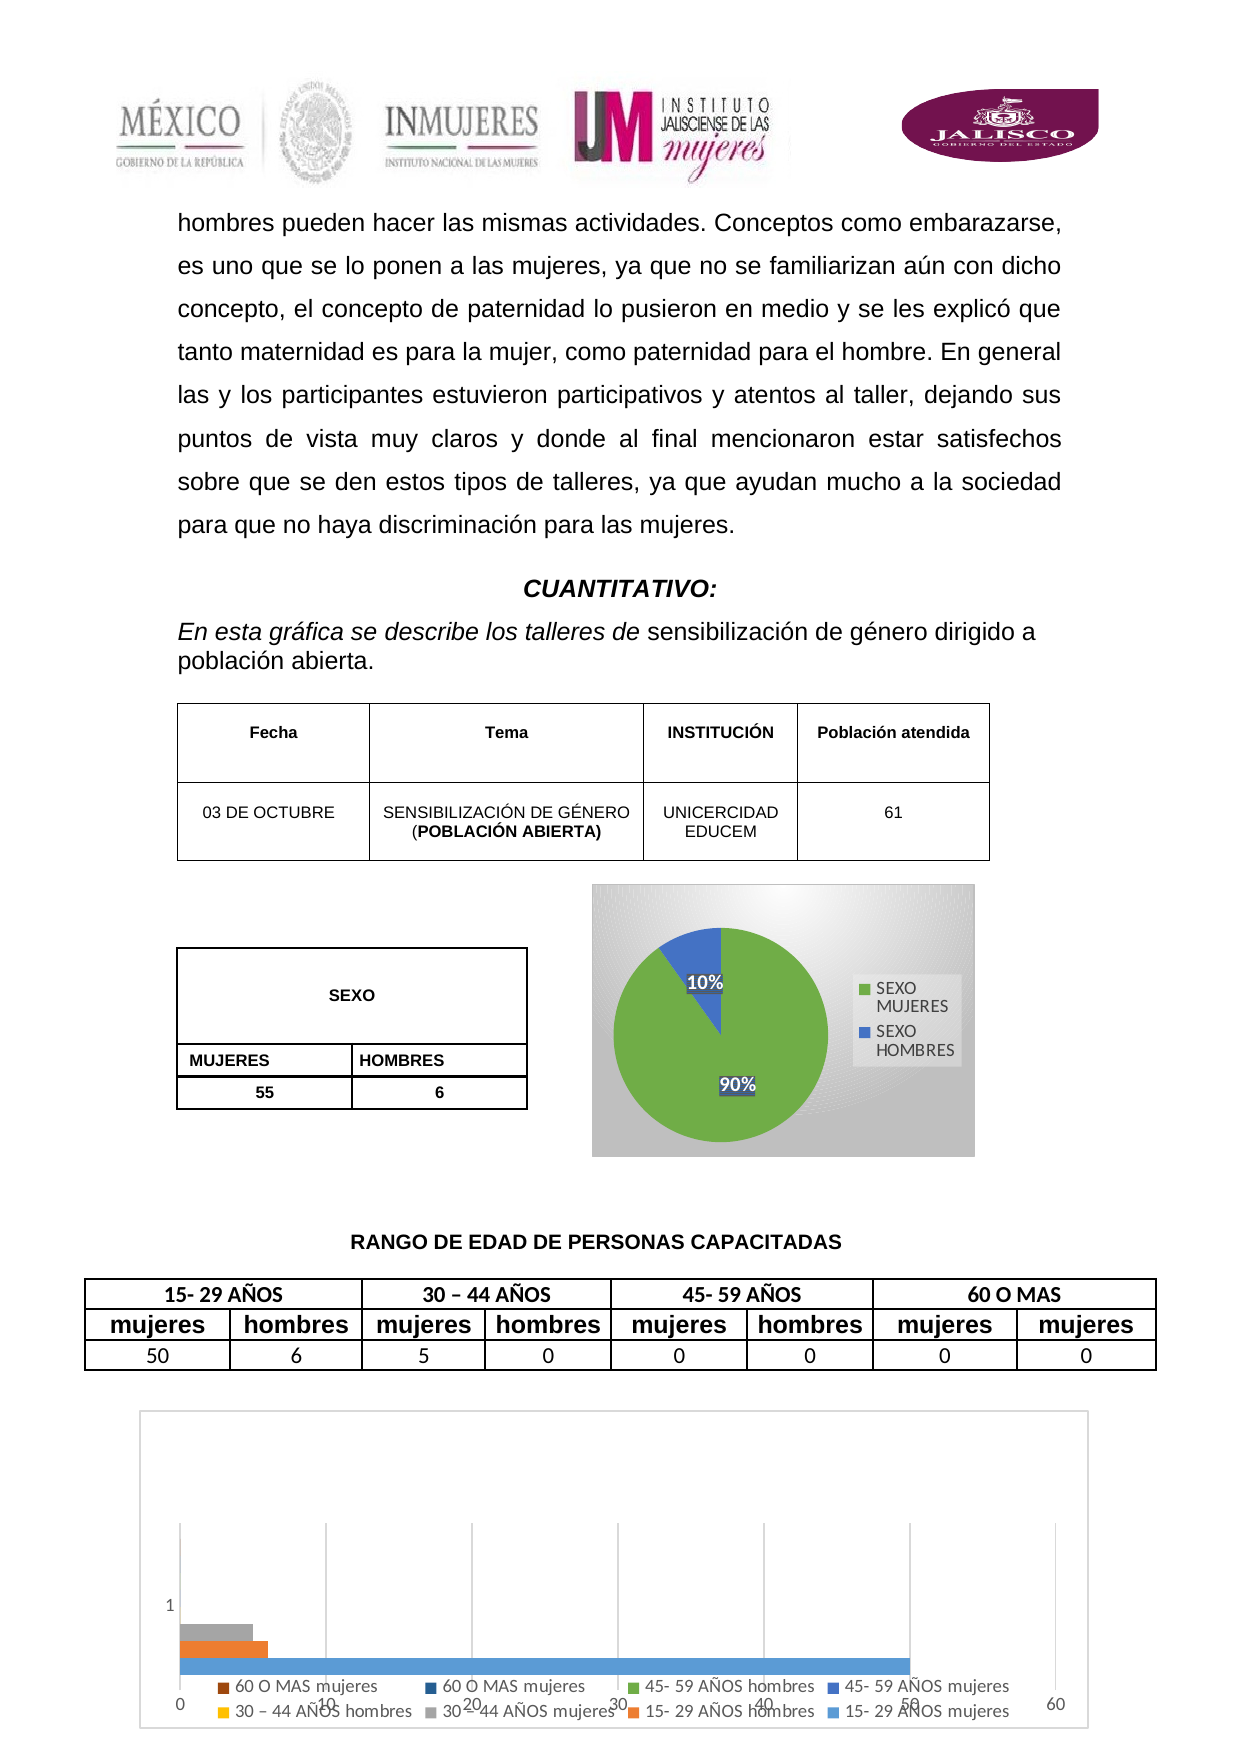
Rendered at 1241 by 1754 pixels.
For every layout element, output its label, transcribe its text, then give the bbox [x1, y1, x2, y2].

table_cell 55 [178, 1078, 351, 1108]
table_cell 0 [748, 1341, 872, 1369]
table_cell mujeres [1018, 1310, 1155, 1339]
table_cell UNICERCIDAD EDUCEM [644, 783, 797, 860]
text En esta gráfica se describe los talleres de sensibilización de género dirigido a población abierta. [177, 617, 1063, 674]
table_header 45- 59 AÑOS [612, 1280, 872, 1308]
table_cell 61 [798, 783, 989, 860]
table_cell mujeres [363, 1310, 484, 1339]
table_header SEXO [178, 949, 526, 1042]
table_cell MUJERES [178, 1045, 351, 1075]
picture [116, 71, 792, 188]
table_cell 03 DE OCTUBRE [178, 783, 369, 860]
table_header 30 – 44 AÑOS [363, 1280, 610, 1308]
table_cell mujeres [874, 1310, 1016, 1339]
table_cell hombres [231, 1310, 361, 1339]
table_cell mujeres [86, 1310, 229, 1339]
table_cell 5 [363, 1341, 484, 1369]
table_cell 6 [353, 1078, 526, 1108]
table_cell 0 [612, 1341, 746, 1369]
table_cell hombres [486, 1310, 610, 1339]
table_header Tema [370, 704, 643, 782]
table_cell 6 [231, 1341, 361, 1369]
table_header 15- 29 AÑOS [86, 1280, 361, 1308]
table_header Población atendida [798, 704, 989, 782]
table_cell mujeres [612, 1310, 746, 1339]
table_cell 50 [86, 1341, 229, 1369]
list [177, 148, 1063, 538]
table_cell 0 [874, 1341, 1016, 1369]
table_header Fecha [178, 704, 369, 782]
text CUANTITATIVO: [177, 574, 1063, 602]
text RANGO DE EDAD DE PERSONAS CAPACITADAS [177, 1230, 1063, 1254]
table_header 60 O MAS [874, 1280, 1155, 1308]
table_cell hombres [748, 1310, 872, 1339]
table_cell SENSIBILIZACIÓN DE GÉNERO (POBLACIÓN ABIERTA) [370, 783, 643, 860]
table_header INSTITUCIÓN [644, 704, 797, 782]
table_cell 0 [486, 1341, 610, 1369]
table_cell 0 [1018, 1341, 1155, 1369]
picture [901, 89, 1099, 162]
table_cell HOMBRES [353, 1045, 526, 1075]
